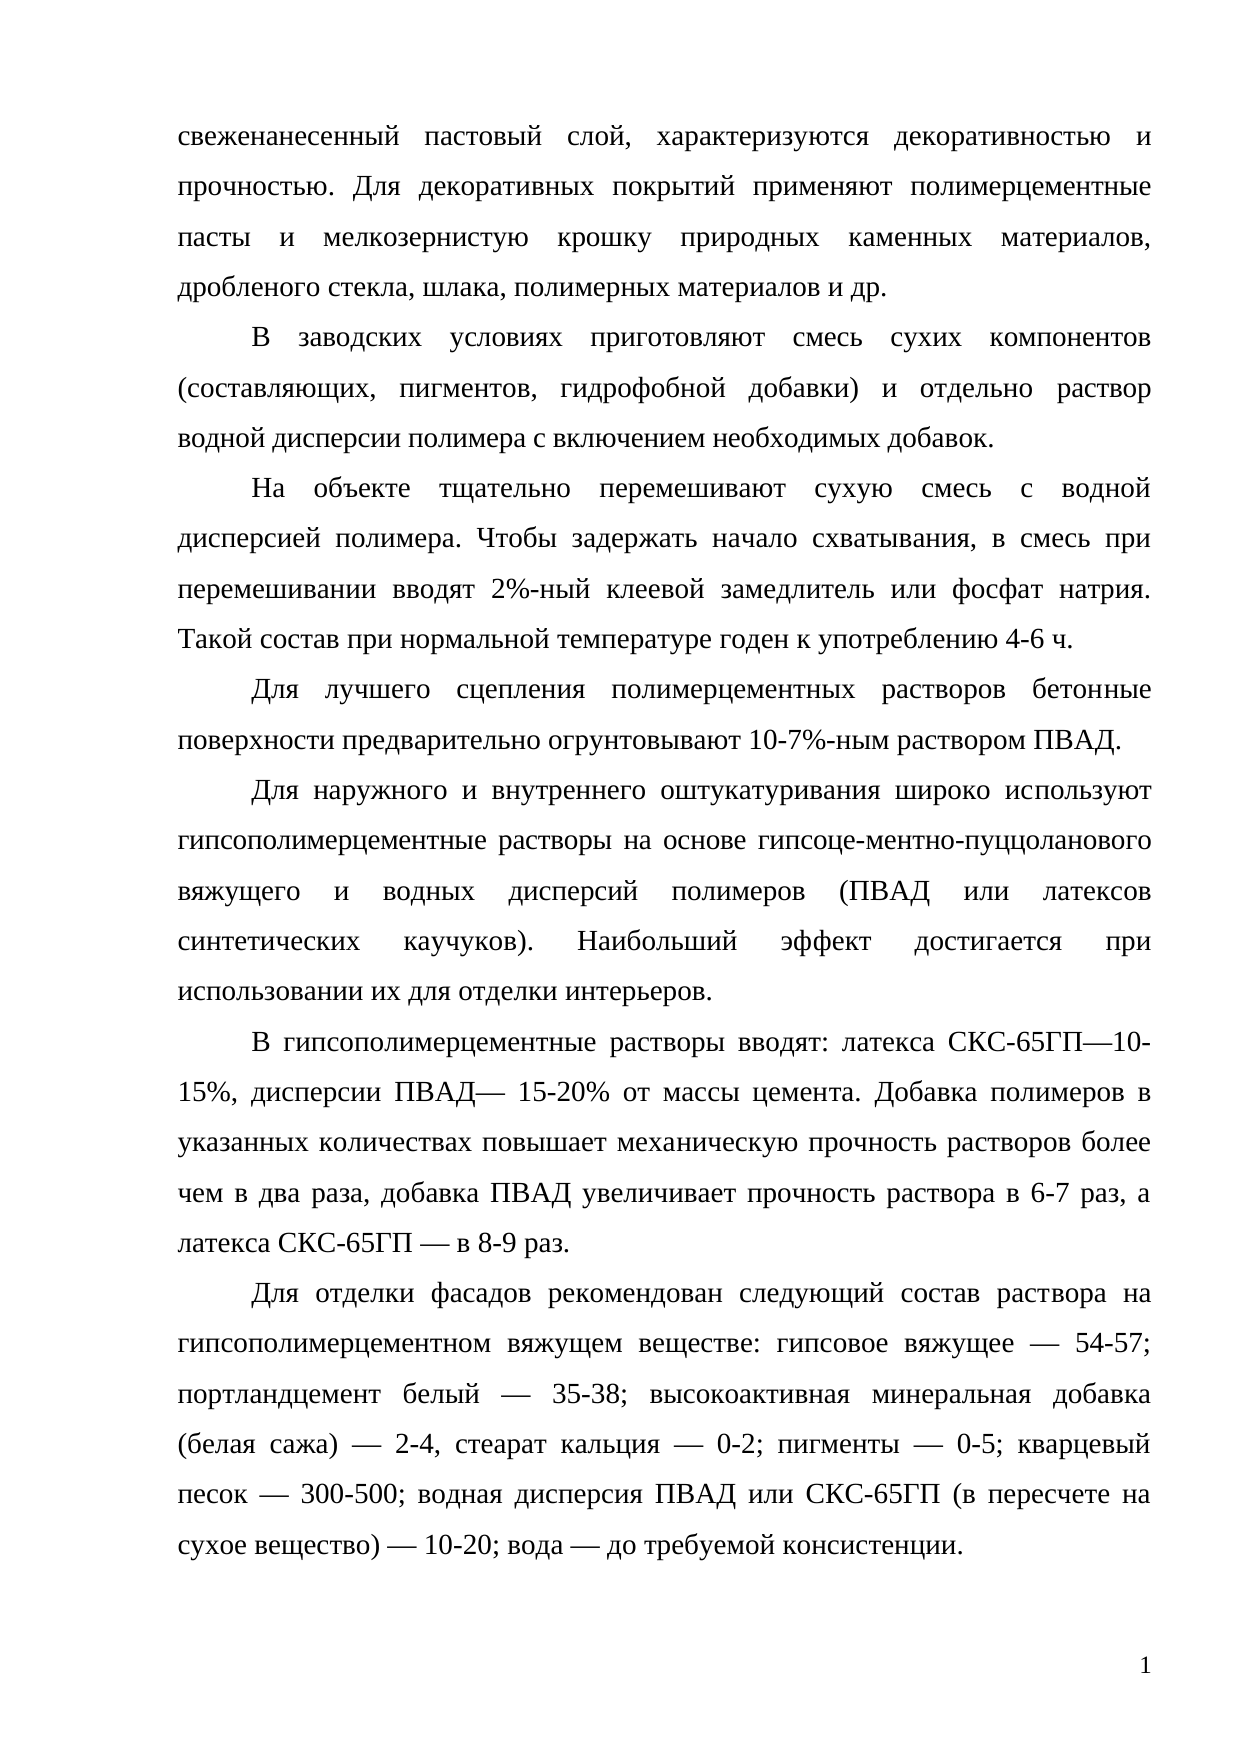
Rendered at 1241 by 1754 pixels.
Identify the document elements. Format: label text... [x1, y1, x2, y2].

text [177, 118, 1152, 303]
text Для наружного и внутреннего оштукатуривания широко используют гипсополимерцементные растворы на основе гипсоце-ментно-пуццоланового вяжущего и водных дисперсий полимеров (ПВАД или латексов синтетических каучуков). Наибольший эффект достигается при использовании их для отделки интерьеров. [177, 772, 1152, 1007]
text Для лучшего сцепления полимерцементных растворов бетонные поверхности предварительно огрунтовывают 10-7%-ным раствором ПВАД. [177, 672, 1152, 755]
text В гипсополимерцементные растворы вводят: латекса СКС-65ГП—10-15%, дисперсии ПВАД— 15-20% от массы цемента. Добавка полимеров в указанных количествах повышает механическую прочность растворов более чем в два раза, добавка ПВАД увеличивает прочность раствора в 6-7 раз, а латекса СКС-65ГП — в 8-9 раз. [177, 1024, 1152, 1258]
text На объекте тщательно перемешивают сухую смесь с водной дисперсией полимера. Чтобы задержать начало схватывания, в смесь при перемешивании вводят 2%-ный клеевой замедлитель или фосфат натрия. Такой состав при нормальной температуре годен к употреблению 4-6 ч. [177, 470, 1152, 655]
text Для отделки фасадов рекомендован следующий состав раствора на гипсополимерцементном вяжущем веществе: гипсовое вяжущее — 54-57; портландцемент белый — 35-38; высокоактивная минеральная добавка (белая сажа) — 2-4, стеарат кальция — 0-2; пигменты — 0-5; кварцевый песок — 300-500; водная дисперсия ПВАД или СКС-65ГП (в пересчете на сухое вещество) — 10-20; вода — до требуемой консистенции. [177, 1275, 1152, 1560]
text В заводских условиях приготовляют смесь сухих компонентов (составляющих, пигментов, гидрофобной добавки) и отдельно раствор водной дисперсии полимера с включением необходимых добавок. [177, 319, 1152, 453]
